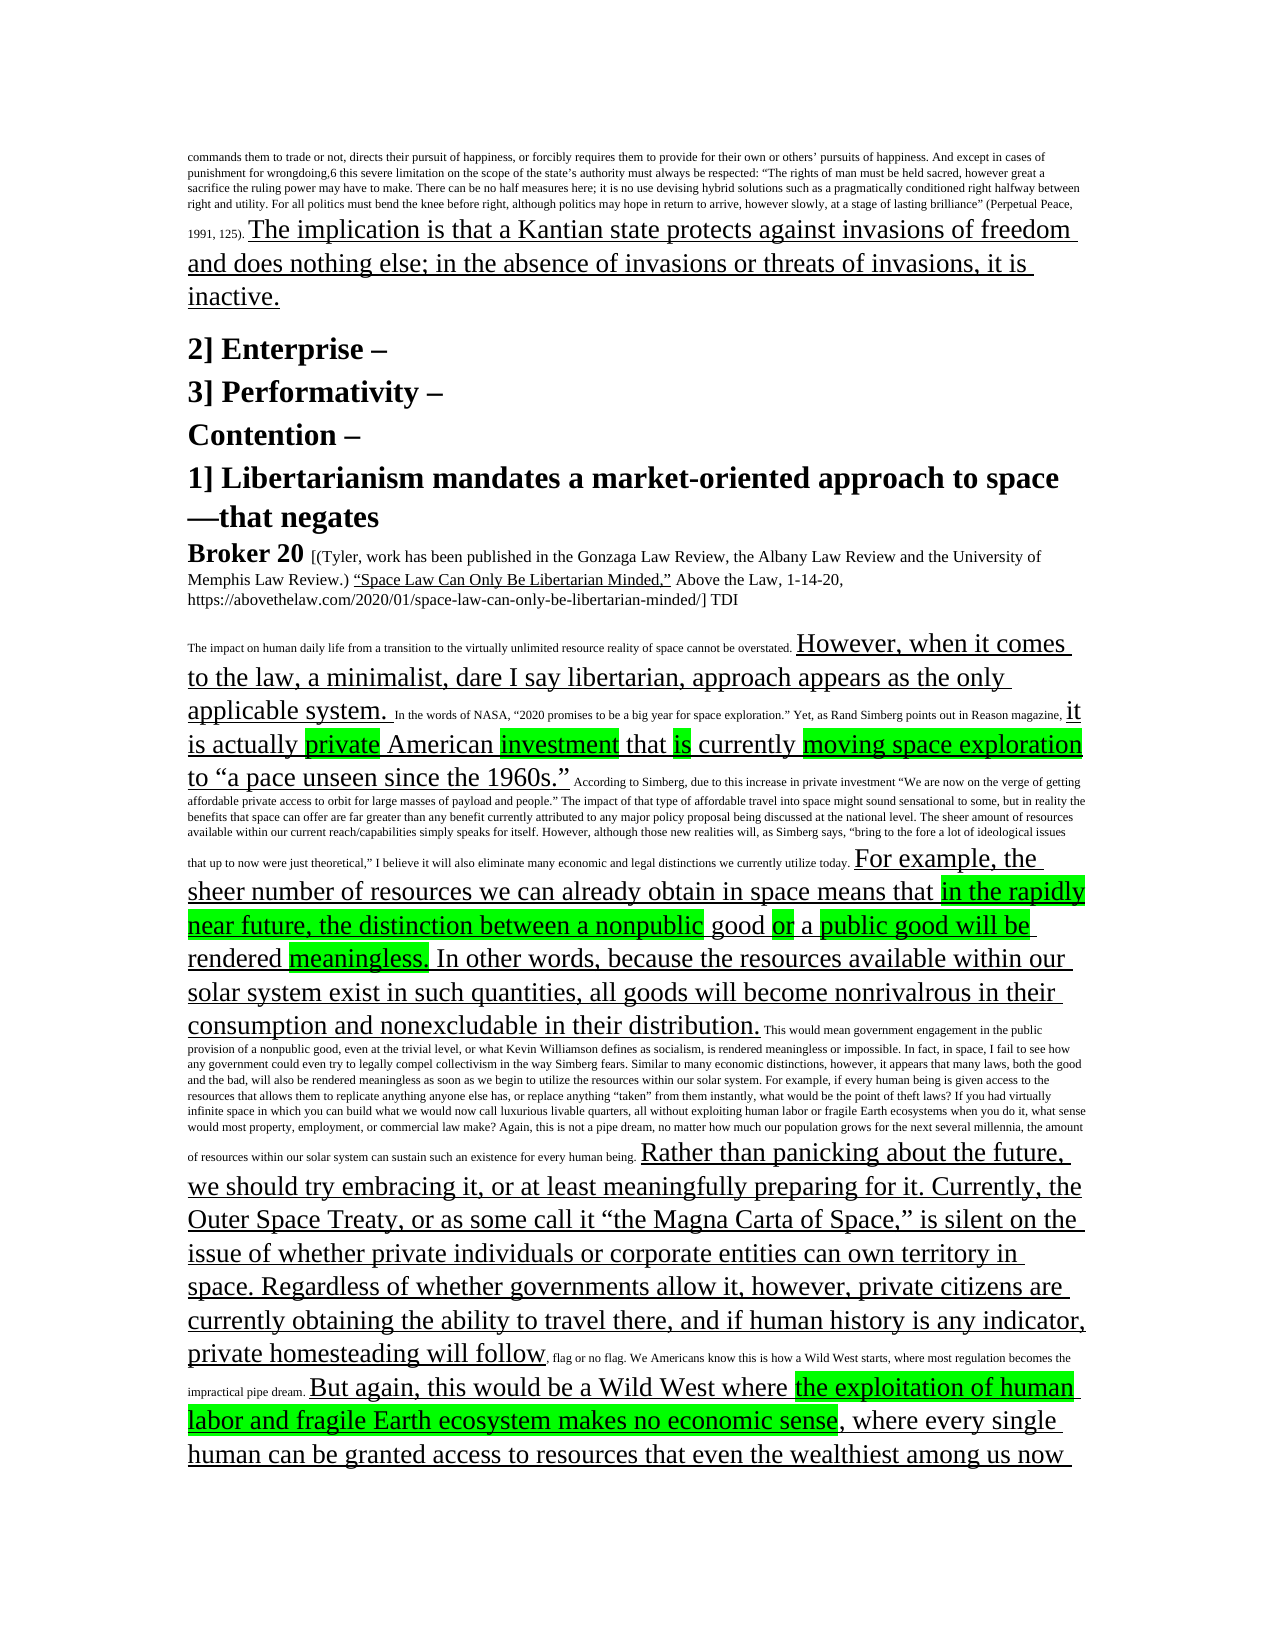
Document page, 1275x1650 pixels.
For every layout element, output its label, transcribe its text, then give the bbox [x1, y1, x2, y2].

text Broker 20 [(Tyler, work has been published in the Gonzaga Law Review, the Albany Law Review and the University of Memphis Law Review.) “Space Law Can Only Be Libertarian Minded,” Above the Law, 1-14-20, https://abovethelaw.com/2020/01/space-law-can-only-be-libertarian-minded/] TDI [187, 537, 1087, 609]
subtitle 2] Enterprise – [187, 331, 1087, 367]
subtitle 1] Libertarianism mandates a market-oriented approach to space—that negates [187, 459, 1087, 534]
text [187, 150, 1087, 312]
subtitle Contention – [187, 416, 1087, 452]
subtitle 3] Performativity – [187, 373, 1087, 409]
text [187, 627, 1087, 1469]
